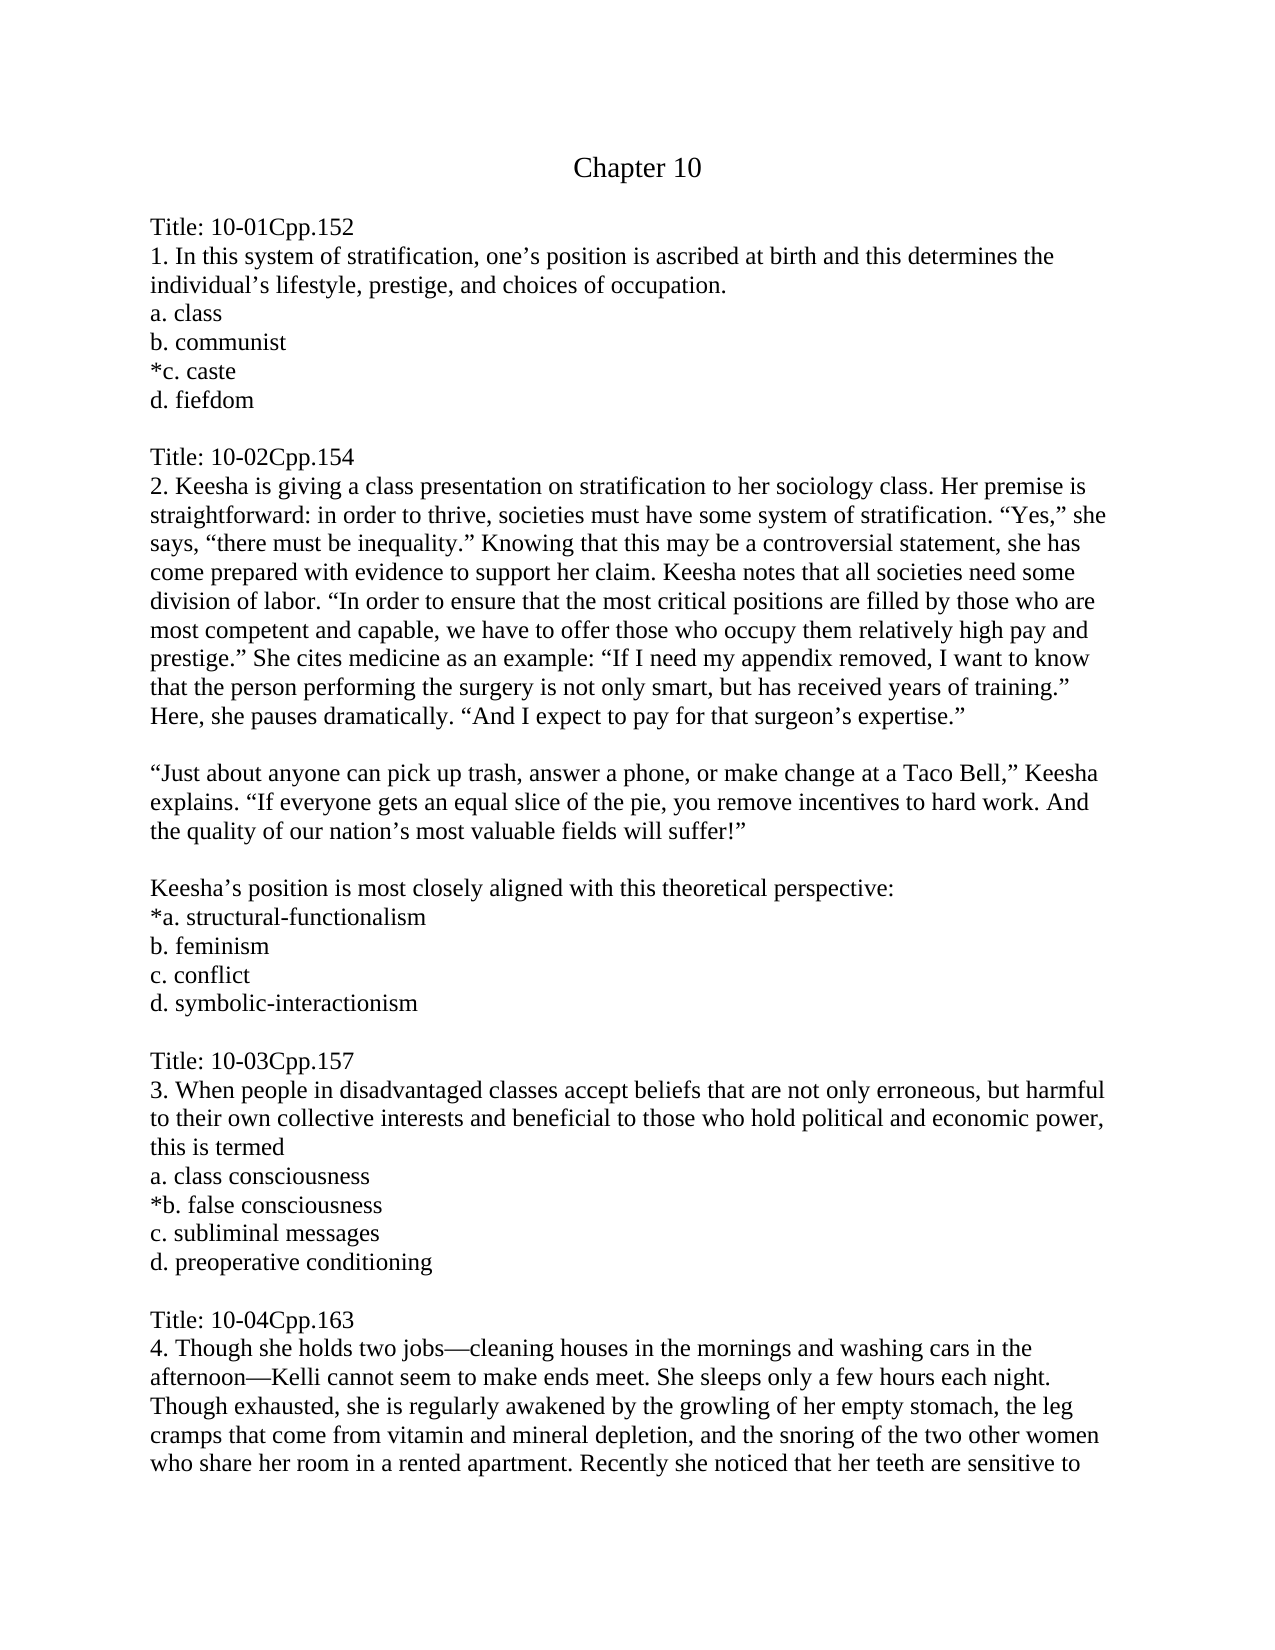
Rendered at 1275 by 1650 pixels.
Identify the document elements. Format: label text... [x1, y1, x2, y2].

text *a. structural-functionalism [150, 902, 1125, 931]
text Title: 10-03Cpp.157 [150, 1046, 1125, 1075]
text “Just about anyone can pick up trash, answer a phone, or make change at a Taco Bell,” Keesha explains. “If everyone gets an equal slice of the pie, you remove incentives to hard work. And the quality of our nation’s most valuable fields will suffer!” [150, 758, 1125, 845]
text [150, 1333, 1125, 1477]
text *c. caste [150, 356, 1125, 385]
text a. class consciousness [150, 1161, 1125, 1190]
text 1. In this system of stratification, one’s position is ascribed at birth and this determines the individual’s lifestyle, prestige, and choices of occupation. [150, 241, 1125, 298]
text Keesha’s position is most closely aligned with this theoretical perspective: [150, 873, 1125, 902]
text Title: 10-02Cpp.154 [150, 442, 1125, 471]
text c. conflict [150, 960, 1125, 988]
text Title: 10-04Cpp.163 [150, 1305, 1125, 1333]
text d. fiefdom [150, 385, 1125, 413]
text 3. When people in disadvantaged classes accept beliefs that are not only erroneous, but harmful to their own collective interests and beneficial to those who hold political and economic power, this is termed [150, 1075, 1125, 1161]
text c. subliminal messages [150, 1218, 1125, 1247]
text d. preoperative conditioning [150, 1247, 1125, 1276]
text b. feminism [150, 931, 1125, 960]
text d. symbolic-interactionism [150, 988, 1125, 1017]
text *b. false consciousness [150, 1190, 1125, 1218]
text 2. Keesha is giving a class presentation on stratification to her sociology class. Her premise is straightforward: in order to thrive, societies must have some system of stratification. “Yes,” she says, “there must be inequality.” Knowing that this may be a controversial statement, she has come prepared with evidence to support her claim. Keesha notes that all societies need some division of labor. “In order to ensure that the most critical positions are filled by those who are most competent and capable, we have to offer those who occupy them relatively high pay and prestige.” She cites medicine as an example: “If I need my appendix removed, I want to know that the person performing the surgery is not only smart, but has received years of training.” Here, she pauses dramatically. “And I expect to pay for that surgeon’s expertise.” [150, 471, 1125, 730]
text Title: 10-01Cpp.152 [150, 212, 1125, 241]
subtitle Chapter 10 [150, 150, 1125, 183]
text b. communist [150, 327, 1125, 356]
text a. class [150, 298, 1125, 327]
